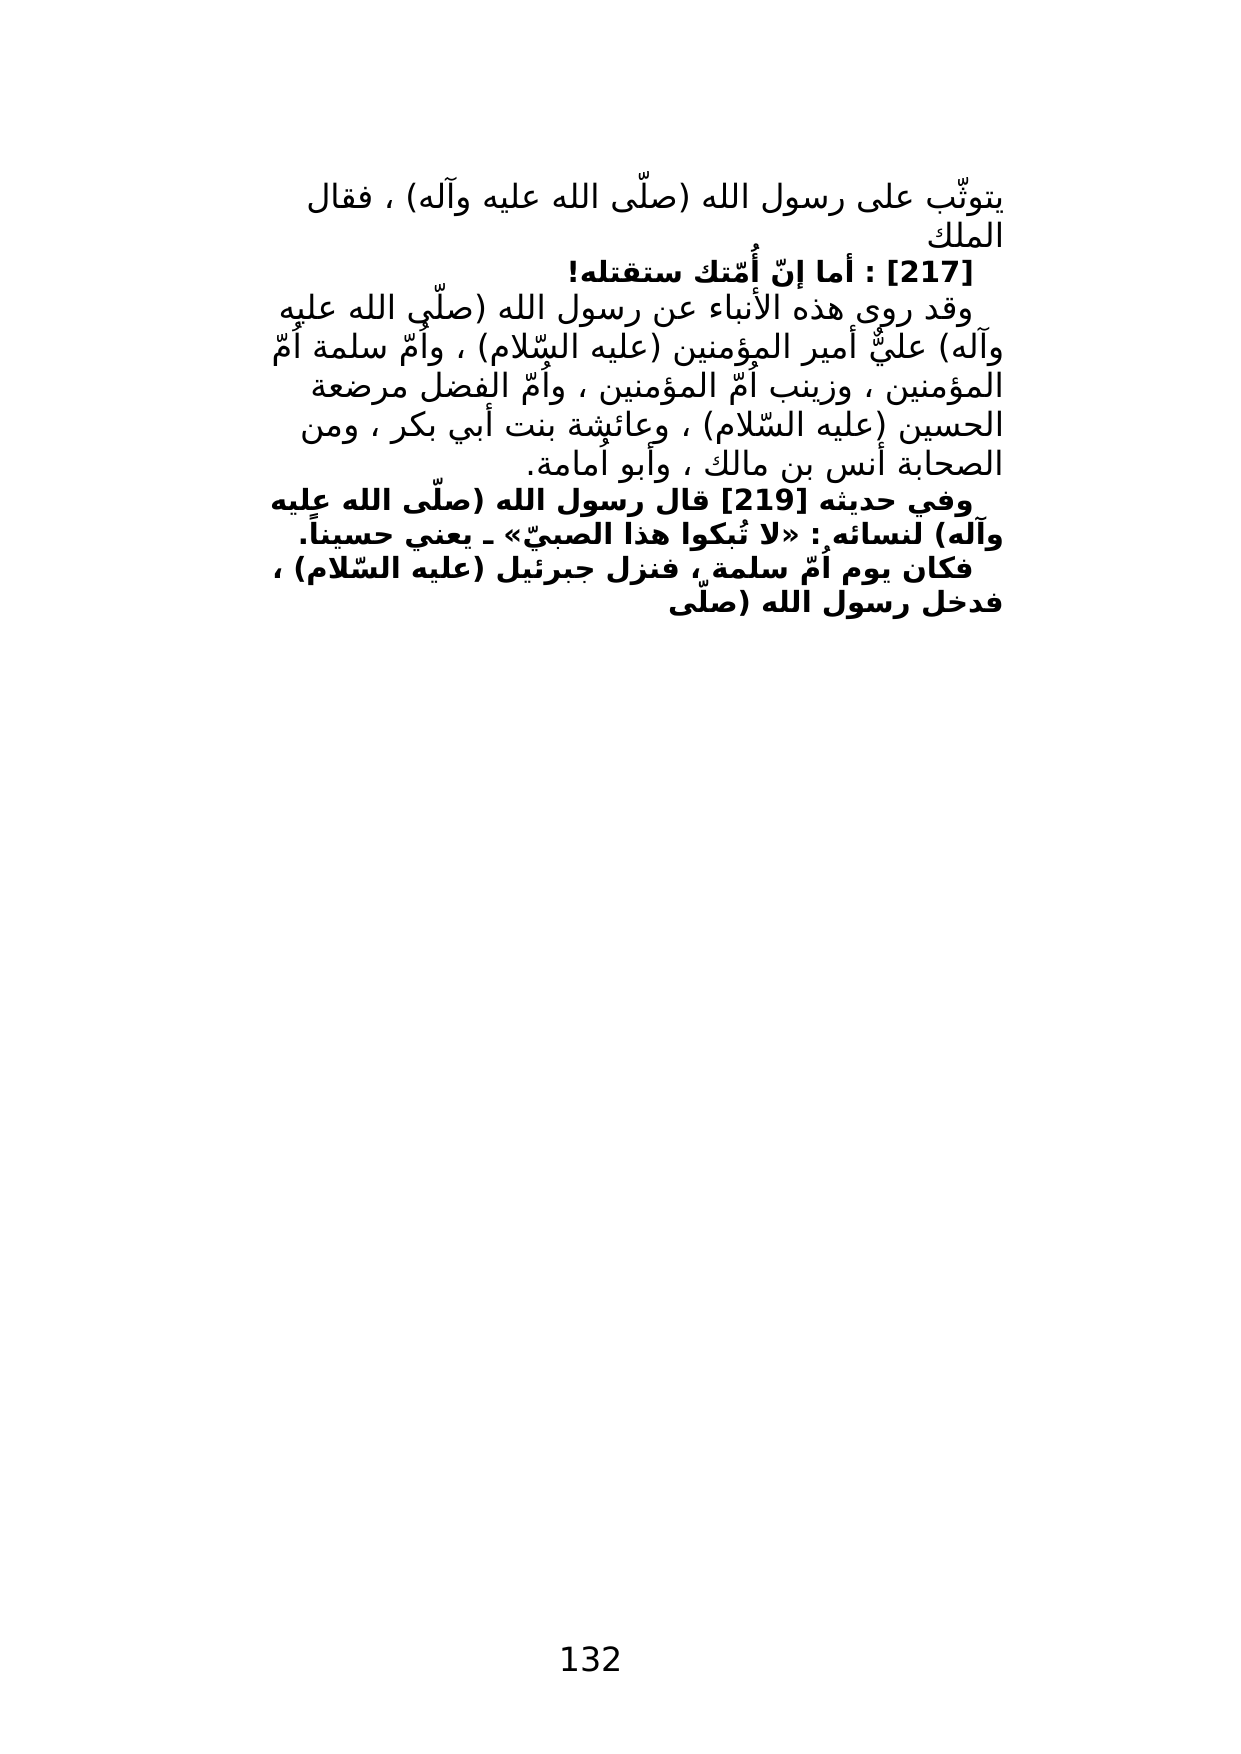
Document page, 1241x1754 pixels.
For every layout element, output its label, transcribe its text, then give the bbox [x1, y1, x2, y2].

text وقد روى هذه الأنباء عن رسول الله (صلّى الله عليه وآله) عليٌّ أمير المؤمنين (عليه السّلام) ، واُمّ سلمة اُمّ المؤمنين ، وزينب اُمّ المؤمنين ، واُمّ الفضل مرضعة الحسين (عليه السّلام) ، وعائشة بنت أبي بكر ، ومن الصحابة أنس بن مالك ، وأبو اُمامة. [236, 289, 1004, 483]
text فكان يوم اُمّ سلمة ، فنزل جبرئيل (عليه السّلام) ، فدخل رسول الله (صلّى [236, 551, 1004, 619]
text وفي حديثه [219] قال رسول الله (صلّى الله عليه وآله) لنسائه : «لا تُبكوا هذا الصبيّ» ـ يعني حسيناً. [236, 483, 1004, 551]
text [217] : أما إنّ أُمّتك ستقتله! [236, 255, 1004, 289]
text يتوثّب على رسول الله (صلّى الله عليه وآله) ، فقال الملك [236, 177, 1004, 255]
